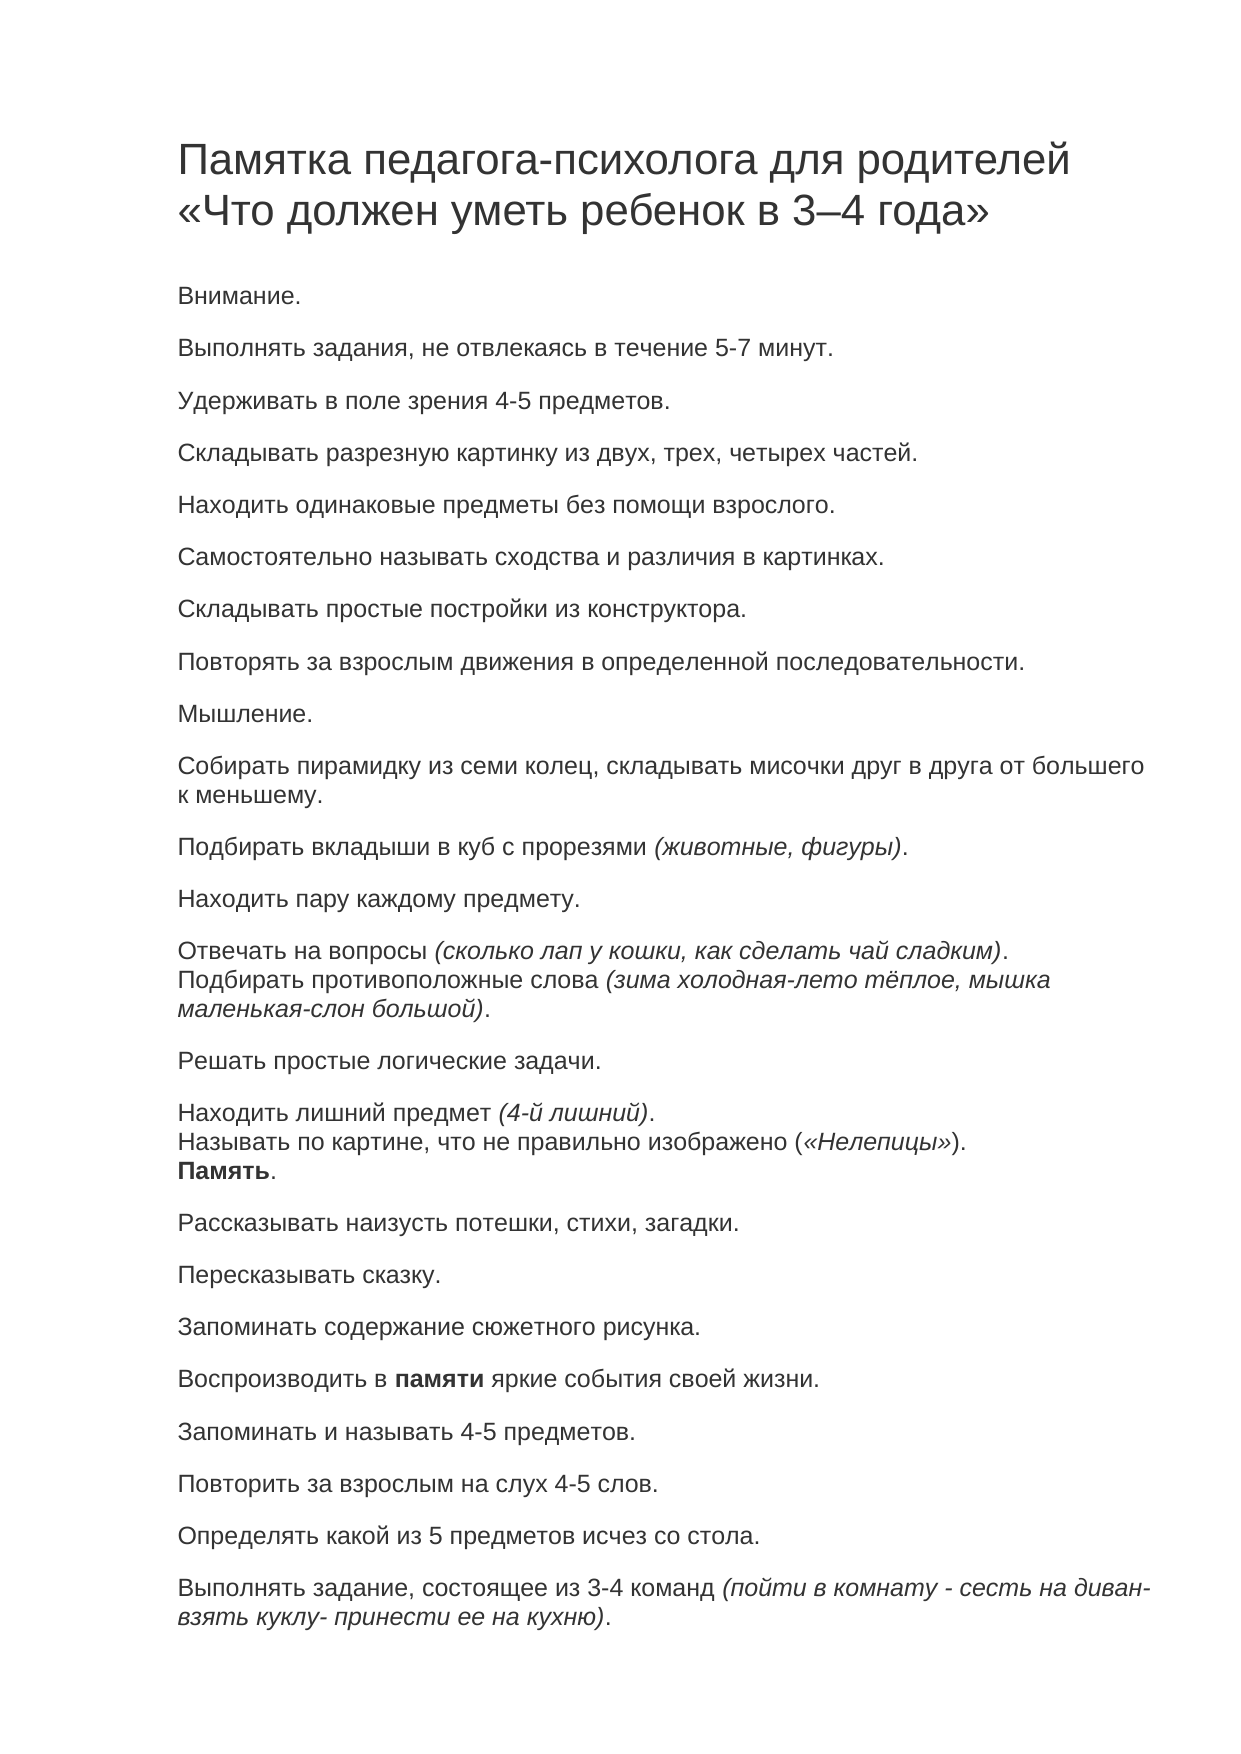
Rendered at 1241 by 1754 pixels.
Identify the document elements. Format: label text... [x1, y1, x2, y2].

text Внимание. [177, 281, 1152, 310]
text Мышление. [177, 699, 1152, 727]
text Удерживать в поле зрения 4-5 предметов. [177, 386, 1152, 414]
text Пересказывать сказку. [177, 1260, 1152, 1289]
text Отвечать на вопросы (сколько лап у кошки, как сделать чай сладким). [177, 936, 1152, 965]
text Складывать простые постройки из конструктора. [177, 594, 1152, 623]
text Находить пару каждому предмету. [177, 884, 1152, 913]
text Собирать пирамидку из семи колец, складывать мисочки друг в друга от большего к меньшему. [177, 751, 1152, 808]
text Складывать разрезную картинку из двух, трех, четырех частей. [177, 438, 1152, 467]
text Выполнять задание, состоящее из 3-4 команд (пойти в комнату - сесть на диван- взять куклу- принести ее на кухню). [177, 1573, 1152, 1631]
text Называть по картине, что не правильно изображено («Нелепицы»). [177, 1127, 1152, 1156]
text Повторить за взрослым на слух 4-5 слов. [177, 1469, 1152, 1497]
text Подбирать вкладыши в куб с прорезями (животные, фигуры). [177, 832, 1152, 861]
text Решать простые логические задачи. [177, 1046, 1152, 1075]
text Подбирать противоположные слова (зима холодная-лето тёплое, мышка маленькая-слон большой). [177, 965, 1152, 1022]
text Находить одинаковые предметы без помощи взрослого. [177, 490, 1152, 519]
text Самостоятельно называть сходства и различия в картинках. [177, 542, 1152, 571]
text Рассказывать наизусть потешки, стихи, загадки. [177, 1208, 1152, 1237]
text Памятка педагога-психолога для родителей «Что должен уметь ребенок в 3–4 года» [177, 134, 1152, 234]
text Воспроизводить в памяти яркие события своей жизни. [177, 1364, 1152, 1393]
text Память. [177, 1156, 1152, 1184]
text Повторять за взрослым движения в определенной последовательности. [177, 647, 1152, 675]
text Запоминать содержание сюжетного рисунка. [177, 1312, 1152, 1341]
text Запоминать и называть 4-5 предметов. [177, 1417, 1152, 1445]
text Выполнять задания, не отвлекаясь в течение 5-7 минут. [177, 333, 1152, 362]
text Находить лишний предмет (4-й лишний). [177, 1098, 1152, 1127]
text Определять какой из 5 предметов исчез со стола. [177, 1521, 1152, 1550]
